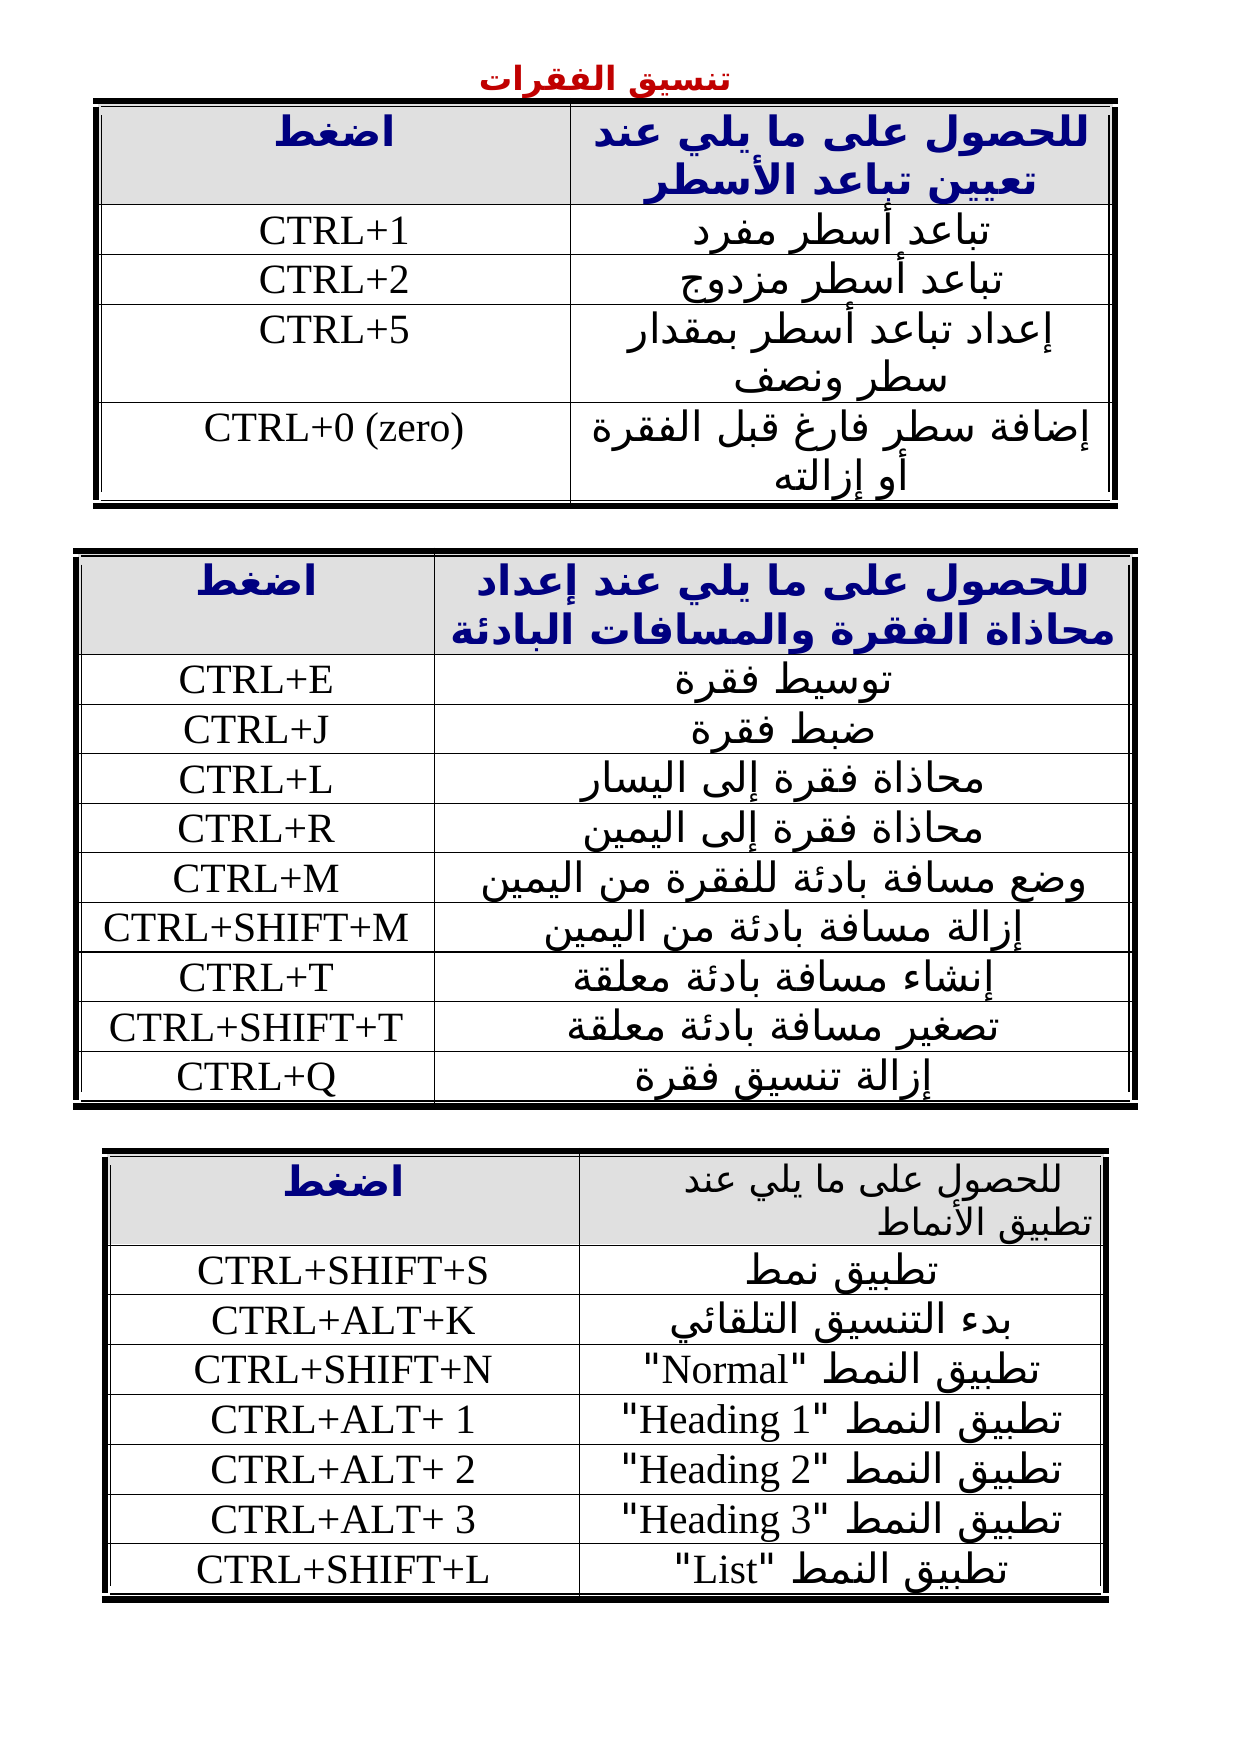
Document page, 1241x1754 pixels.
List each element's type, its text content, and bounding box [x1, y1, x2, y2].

table_header اضغط [78, 554, 434, 654]
table_cell تطبيق النمط "Normal" [580, 1345, 1100, 1394]
table_cell CTRL+5 [102, 305, 570, 402]
table_cell CTRL+SHIFT+S [111, 1246, 579, 1294]
table_cell CTRL+E [82, 655, 434, 703]
table_cell ضبط فقرة [435, 705, 1128, 753]
table_cell CTRL+1 [102, 205, 570, 254]
table_cell CTRL+0 (zero) [99, 403, 570, 500]
table_cell CTRL+2 [102, 255, 570, 303]
table_cell CTRL+M [82, 853, 434, 902]
table_header للحصول على ما يلي عند تعيين تباعد الأسطر [571, 104, 1113, 204]
table_cell إضافة سطر فارغ قبل الفقرة أو إزالته [571, 403, 1112, 500]
table_cell CTRL+SHIFT+T [82, 1002, 434, 1051]
table_cell تطبيق النمط "Heading 2" [580, 1445, 1100, 1493]
table_cell تطبيق النمط "Heading 1" [580, 1395, 1100, 1443]
table_cell وضع مسافة بادئة للفقرة من اليمين [435, 853, 1128, 902]
table_cell إزالة مسافة بادئة من اليمين [435, 903, 1128, 951]
table_cell CTRL+J [82, 705, 434, 753]
table_header اضغط [107, 1154, 579, 1244]
table_cell تصغير مسافة بادئة معلقة [435, 1002, 1128, 1051]
table_cell تطبيق النمط "List" [580, 1544, 1103, 1593]
table_cell تباعد أسطر مزدوج [571, 255, 1108, 303]
table_header اضغط [98, 104, 570, 204]
table_cell CTRL+ALT+ 2 [111, 1445, 579, 1493]
table_cell CTRL+SHIFT+M [82, 903, 434, 951]
subtitle تنسيق الفقرات [59, 59, 1181, 98]
table_header للحصول على ما يلي عند تطبيق الأنماط [580, 1154, 1104, 1244]
table_cell CTRL+Q [79, 1052, 434, 1100]
table_cell محاذاة فقرة إلى اليسار [435, 754, 1128, 803]
table_cell محاذاة فقرة إلى اليمين [435, 804, 1128, 852]
table_cell إعداد تباعد أسطر بمقدار سطر ونصف [571, 305, 1108, 402]
table_cell CTRL+ALT+ 1 [111, 1395, 579, 1443]
table_cell CTRL+T [82, 953, 434, 1001]
table_cell إنشاء مسافة بادئة معلقة [435, 953, 1128, 1001]
table_cell CTRL+ALT+K [111, 1295, 579, 1344]
table_cell تطبيق نمط [580, 1246, 1100, 1294]
table_cell توسيط فقرة [435, 655, 1128, 703]
table_cell CTRL+ALT+ 3 [111, 1495, 579, 1543]
table_cell CTRL+L [82, 754, 434, 803]
table_cell إزالة تنسيق فقرة [435, 1052, 1132, 1100]
table_header للحصول على ما يلي عند إعداد محاذاة الفقرة والمسافات البادئة [435, 554, 1133, 654]
table_cell CTRL+R [82, 804, 434, 852]
table_cell CTRL+SHIFT+N [111, 1345, 579, 1394]
table_cell تباعد أسطر مفرد [571, 205, 1108, 254]
table_cell CTRL+SHIFT+L [108, 1544, 579, 1593]
table_cell بدء التنسيق التلقائي [580, 1295, 1100, 1344]
table_cell تطبيق النمط "Heading 3" [580, 1495, 1100, 1543]
